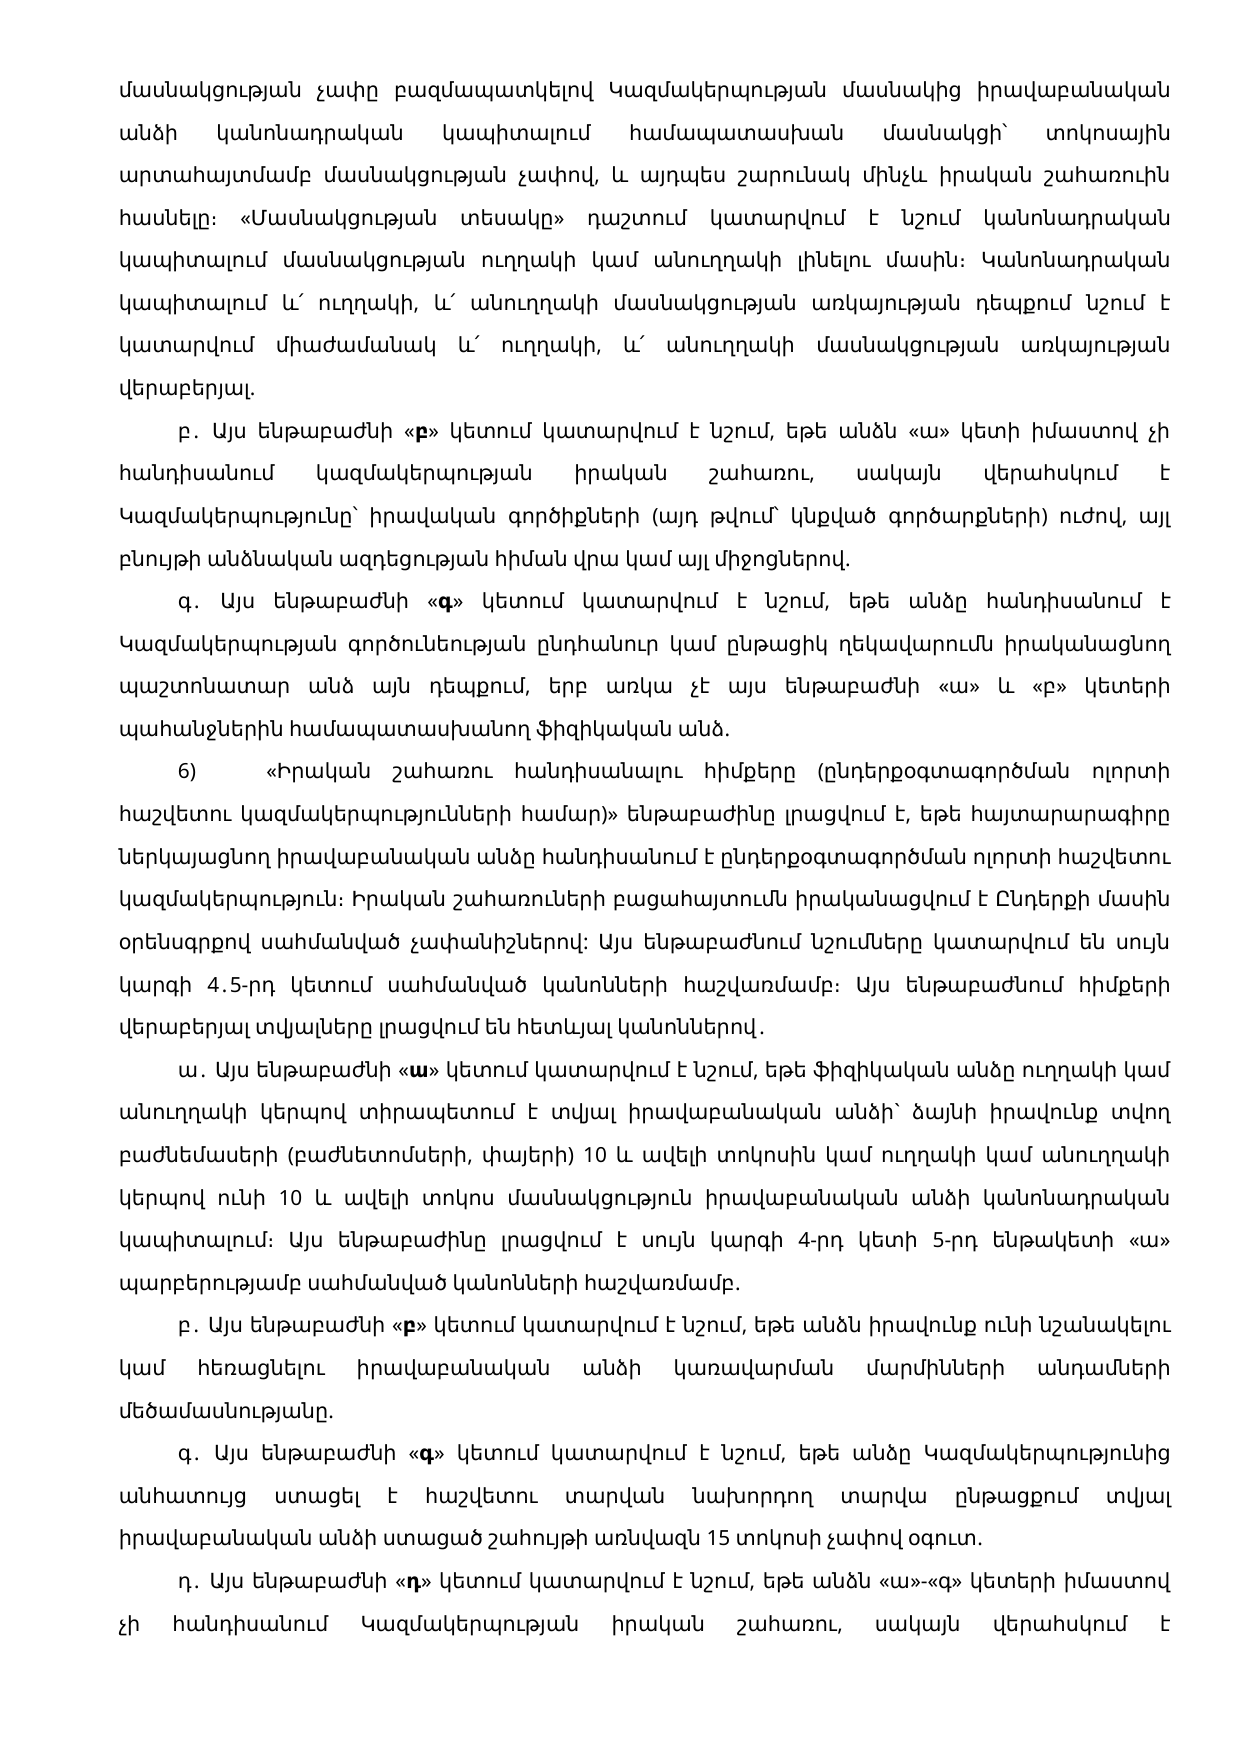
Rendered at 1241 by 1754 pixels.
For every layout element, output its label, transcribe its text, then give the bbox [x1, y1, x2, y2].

list «Իրական շահառու հանդիսանալու հիմքերը (ընդերքօգտագործման ոլորտի հաշվետու կազմակերպությունների համար)» ենթաբաժինը լրացվում է, եթե հայտարարագիրը ներկայացնող իրավաբանական անձը հանդիսանում է ընդերքօգտագործման ոլորտի հաշվետու կազմակերպություն։ Իրական շահառուների բացահայտումն իրականացվում է Ընդերքի մասին օրենսգրքով սահմանված չափանիշներով: Այս ենթաբաժնում նշումները կատարվում են սույն կարգի 4․5-րդ կետում սահմանված կանոնների հաշվառմամբ։ Այս ենթաբաժնում հիմքերի վերաբերյալ տվյալները լրացվում են հետևյալ կանոններով․ [118, 757, 1171, 1041]
text ա․ Այս ենթաբաժնի «ա» կետում կատարվում է նշում, եթե ֆիզիկական անձը ուղղակի կամ անուղղակի կերպով տիրապետում է տվյալ իրավաբանական անձի` ձայնի իրավունք տվող բաժնեմասերի (բաժնետոմսերի, փայերի) 10 և ավելի տոկոսին կամ ուղղակի կամ անուղղակի կերպով ունի 10 և ավելի տոկոս մասնակցություն իրավաբանական անձի կանոնադրական կապիտալում։ Այս ենթաբաժինը լրացվում է սույն կարգի 4-րդ կետի 5-րդ ենթակետի «ա» պարբերությամբ սահմանված կանոնների հաշվառմամբ. [118, 1055, 1171, 1296]
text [118, 1566, 1171, 1637]
text գ․ Այս ենթաբաժնի «գ» կետում կատարվում է նշում, եթե անձը հանդիսանում է Կազմակերպության գործունեության ընդհանուր կամ ընթացիկ ղեկավարումն իրականացնող պաշտոնատար անձ այն դեպքում, երբ առկա չէ այս ենթաբաժնի «ա» և «բ» կետերի պահանջներին համապատասխանող ֆիզիկական անձ. [118, 586, 1171, 742]
text գ․ Այս ենթաբաժնի «գ» կետում կատարվում է նշում, եթե անձը Կազմակերպությունից անհատույց ստացել է հաշվետու տարվան նախորդող տարվա ընթացքում տվյալ իրավաբանական անձի ստացած շահույթի առնվազն 15 տոկոսի չափով օգուտ. [118, 1438, 1171, 1552]
text բ․ Այս ենթաբաժնի «բ» կետում կատարվում է նշում, եթե անձն «ա» կետի իմաստով չի հանդիսանում կազմակերպության իրական շահառու, սակայն վերահսկում է Կազմակերպությունը՝ իրավական գործիքների (այդ թվում՝ կնքված գործարքների) ուժով, այլ բնույթի անձնական ազդեցության հիման վրա կամ այլ միջոցներով. [118, 416, 1171, 572]
text բ․ Այս ենթաբաժնի «բ» կետում կատարվում է նշում, եթե անձն իրավունք ունի նշանակելու կամ հեռացնելու իրավաբանական անձի կառավարման մարմինների անդամների մեծամասնությանը. [118, 1311, 1171, 1424]
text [118, 75, 1171, 402]
